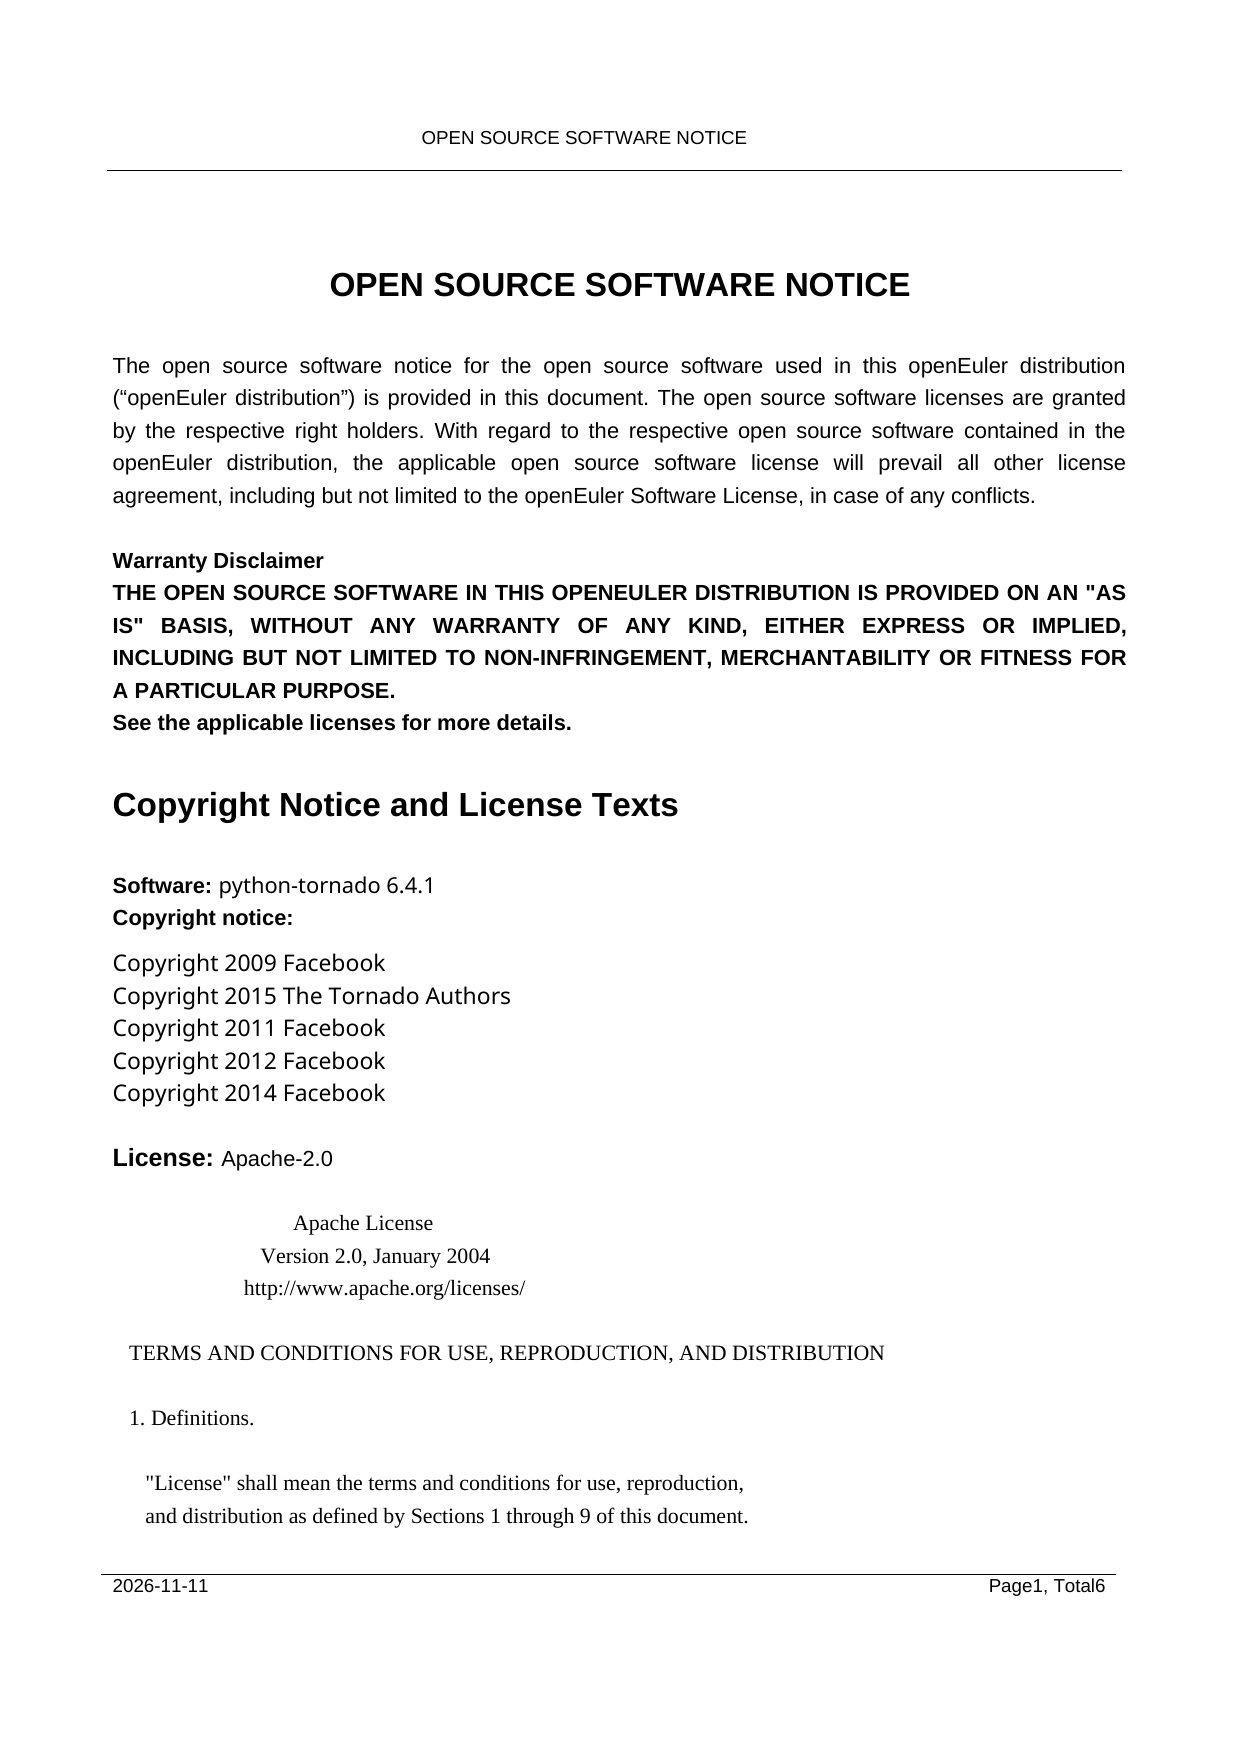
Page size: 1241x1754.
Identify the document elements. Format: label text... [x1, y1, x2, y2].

text License: Apache-2.0 [112, 1142, 1128, 1174]
text The open source software notice for the open source software used in this openEuler distribution (“openEuler distribution”) is provided in this document. The open source software licenses are granted by the respective right holders. With regard to the respective open source software contained in the openEuler distribution, the applicable open source software license will prevail all other license agreement, including but not limited to the openEuler Software License, in case of any conflicts. [112, 349, 1128, 511]
text Copyright notice: [112, 901, 1128, 934]
text Copyright 2009 Facebook Copyright 2015 The Tornado Authors Copyright 2011 Facebook Copyright 2012 Facebook Copyright 2014 Facebook [112, 947, 1128, 1142]
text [112, 1174, 1128, 1532]
text Copyright Notice and License Texts [112, 771, 1128, 836]
title Software: python-tornado 6.4.1 [112, 869, 1128, 901]
text THE OPEN SOURCE SOFTWARE IN THIS OPENEULER DISTRIBUTION IS PROVIDED ON AN "AS IS" BASIS, WITHOUT ANY WARRANTY OF ANY KIND, EITHER EXPRESS OR IMPLIED, INCLUDING BUT NOT LIMITED TO NON-INFRINGEMENT, MERCHANTABILITY OR FITNESS FOR A PARTICULAR PURPOSE. See the applicable licenses for more details. [112, 576, 1128, 739]
text OPEN SOURCE SOFTWARE NOTICE [112, 251, 1128, 316]
text Warranty Disclaimer [112, 544, 1128, 576]
